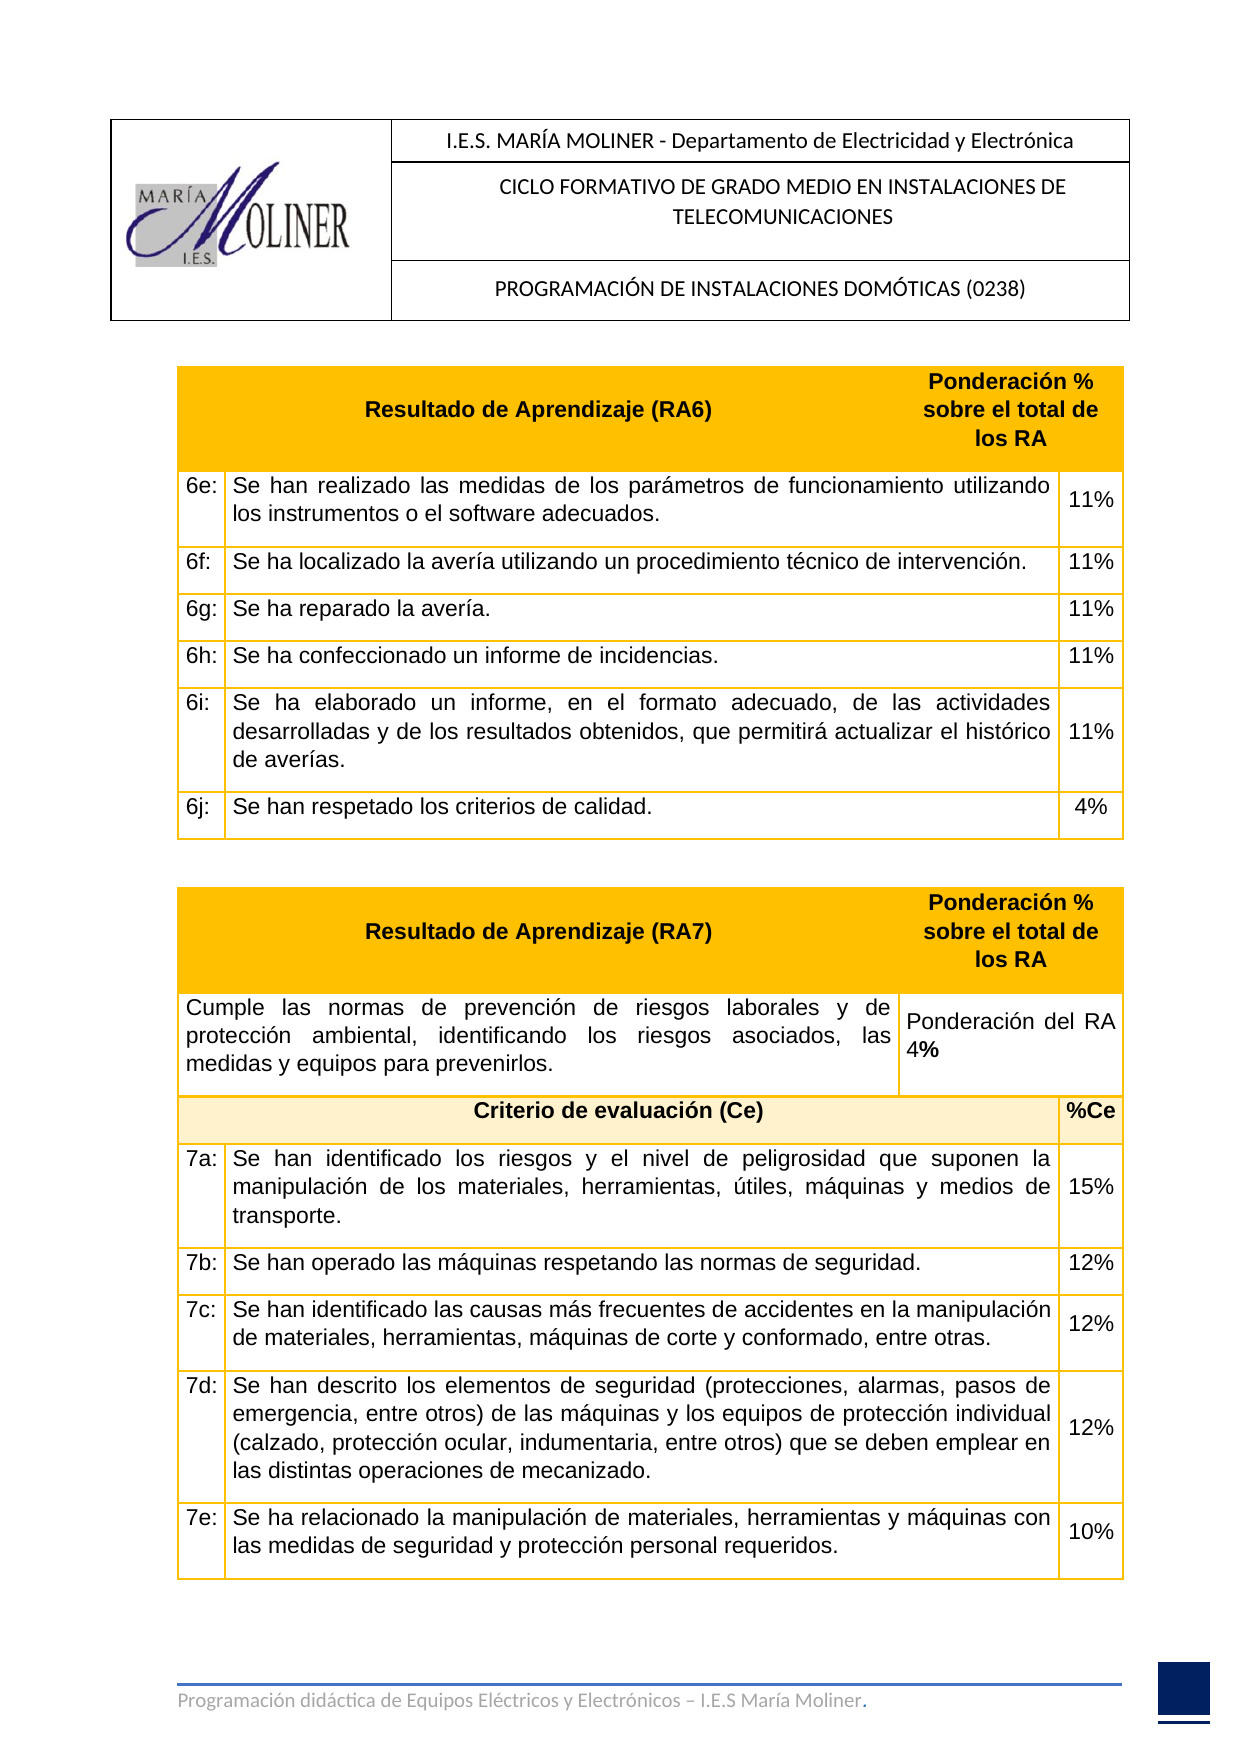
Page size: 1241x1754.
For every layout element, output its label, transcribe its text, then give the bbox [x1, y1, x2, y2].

table_cell Se han realizado las medidas de los parámetros de funcionamiento utilizando los instrumentos o el software adecuados. [226, 472, 1058, 546]
table_cell 12% [1060, 1249, 1122, 1294]
table_cell 11% [1060, 472, 1122, 546]
table_cell 7e: [179, 1504, 224, 1578]
table_header Resultado de Aprendizaje (RA6) [179, 368, 898, 470]
table_cell Se ha confeccionado un informe de incidencias. [226, 642, 1058, 687]
table_cell 11% [1060, 689, 1122, 791]
table_cell Se ha localizado la avería utilizando un procedimiento técnico de intervención. [226, 548, 1058, 593]
table_cell 4% [1060, 793, 1122, 838]
table_cell Se han respetado los criterios de calidad. [226, 793, 1058, 838]
table_cell 6e: [179, 472, 224, 546]
table_cell 12% [1060, 1296, 1122, 1369]
table_cell Se han identificado las causas más frecuentes de accidentes en la manipulación de materiales, herramientas, máquinas de corte y conformado, entre otras. [226, 1296, 1058, 1369]
table_cell Criterio de evaluación (Ce) [179, 1098, 1058, 1143]
table_cell Se han identificado los riesgos y el nivel de peligrosidad que suponen la manipulación de los materiales, herramientas, útiles, máquinas y medios de transporte. [226, 1145, 1058, 1247]
picture [121, 155, 353, 281]
table_cell Se han descrito los elementos de seguridad (protecciones, alarmas, pasos de emergencia, entre otros) de las máquinas y los equipos de protección individual (calzado, protección ocular, indumentaria, entre otros) que se deben emplear en las distintas operaciones de mecanizado. [226, 1372, 1058, 1502]
table_cell Se ha relacionado la manipulación de materiales, herramientas y máquinas con las medidas de seguridad y protección personal requeridos. [226, 1504, 1058, 1578]
table_cell 6j: [179, 793, 224, 838]
table_cell 7c: [179, 1296, 224, 1369]
table_cell Cumple las normas de prevención de riesgos laborales y de protección ambiental, identificando los riesgos asociados, las medidas y equipos para prevenirlos. [179, 994, 898, 1095]
table_cell 15% [1060, 1145, 1122, 1247]
table_cell 6h: [179, 642, 224, 687]
table_cell 6g: [179, 595, 224, 640]
table_cell 10% [1060, 1504, 1122, 1578]
table_header Resultado de Aprendizaje (RA7) [179, 889, 898, 991]
table_cell 12% [1060, 1372, 1122, 1502]
table_cell 7b: [179, 1249, 224, 1294]
table_cell 7a: [179, 1145, 224, 1247]
table_cell 11% [1060, 642, 1122, 687]
table_cell 6i: [179, 689, 224, 791]
table_cell %Ce [1060, 1098, 1122, 1143]
table_cell Ponderación del RA 4% [900, 994, 1122, 1095]
table_header Ponderación % sobre el total de los RA [900, 368, 1122, 470]
table_cell 6f: [179, 548, 224, 593]
table_cell 11% [1060, 548, 1122, 593]
table_cell 7d: [179, 1372, 224, 1502]
table_header Ponderación % sobre el total de los RA [900, 889, 1122, 991]
table_cell Se han operado las máquinas respetando las normas de seguridad. [226, 1249, 1058, 1294]
table_cell Se ha reparado la avería. [226, 595, 1058, 640]
table_cell Se ha elaborado un informe, en el formato adecuado, de las actividades desarrolladas y de los resultados obtenidos, que permitirá actualizar el histórico de averías. [226, 689, 1058, 791]
table_cell 11% [1060, 595, 1122, 640]
